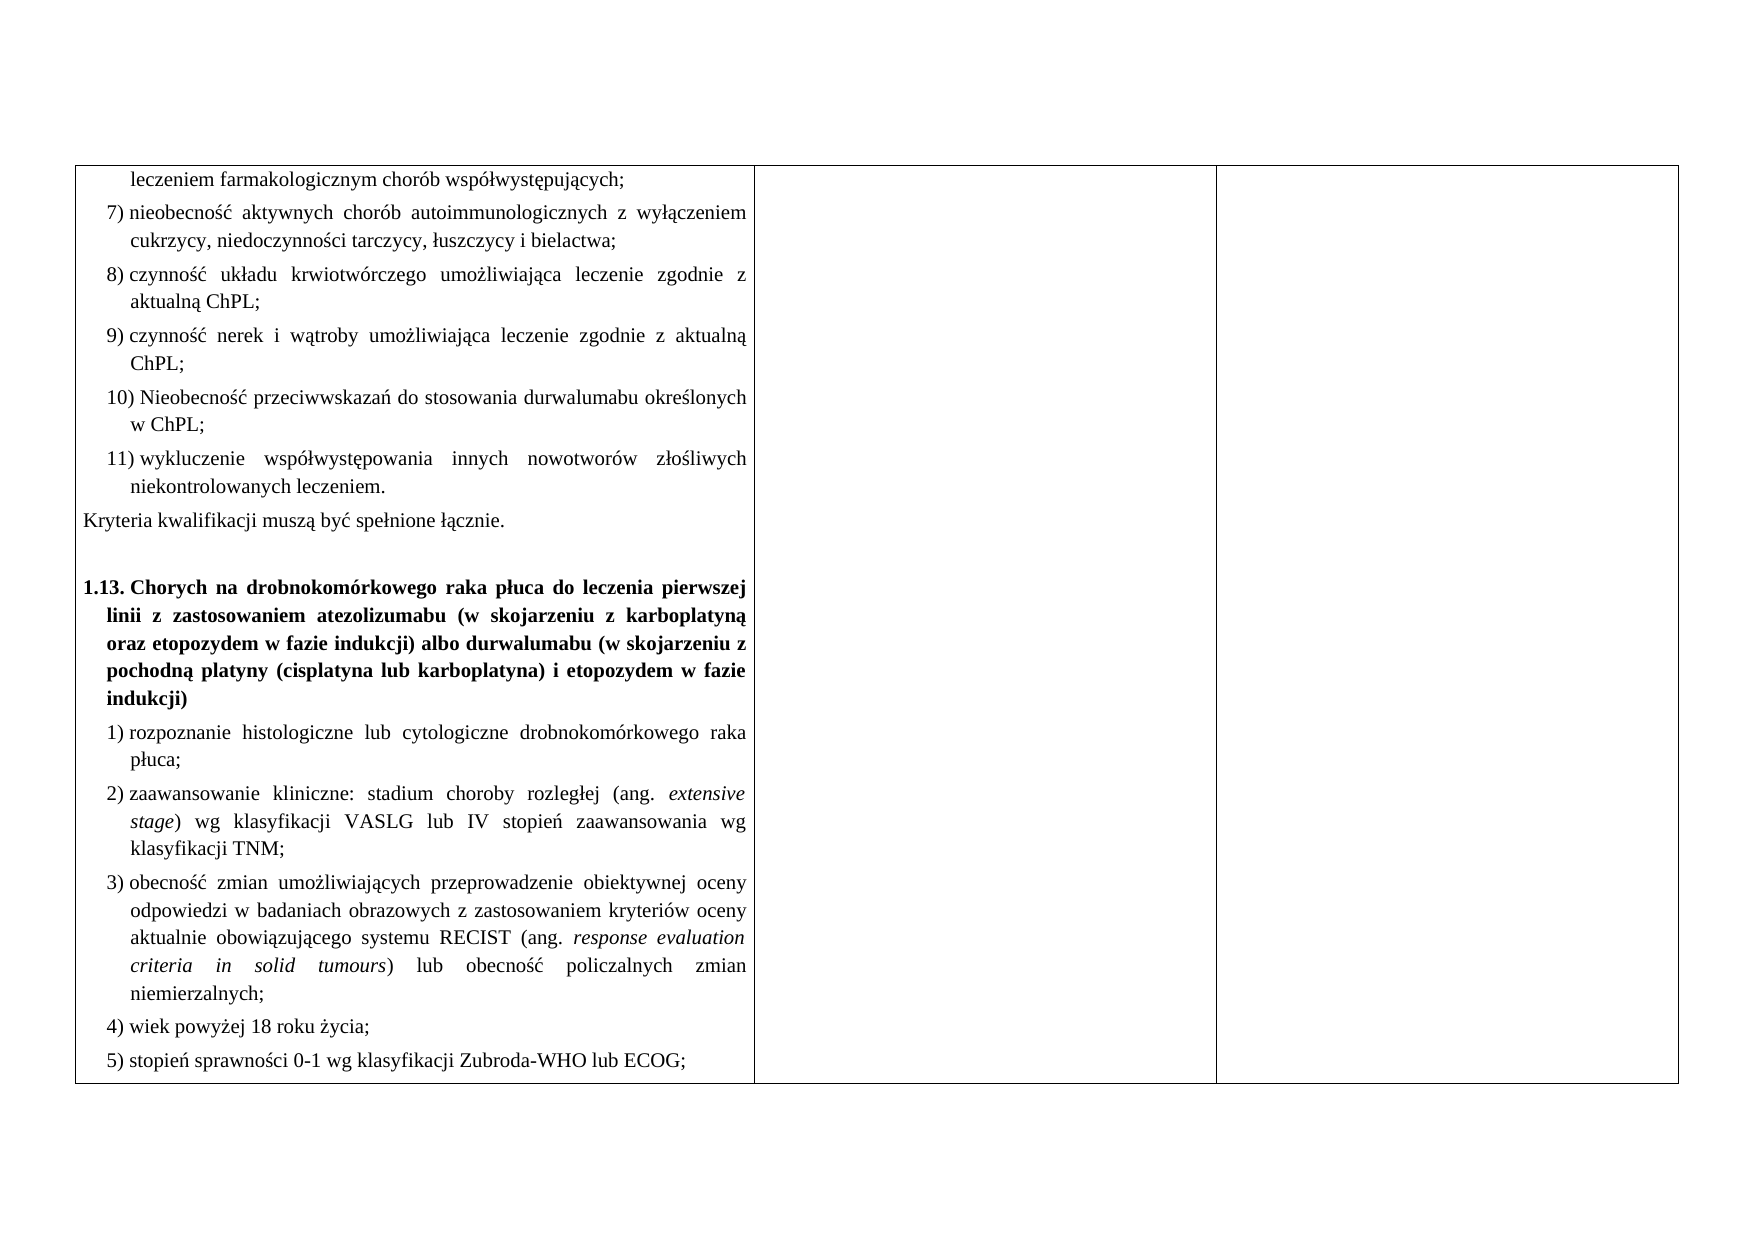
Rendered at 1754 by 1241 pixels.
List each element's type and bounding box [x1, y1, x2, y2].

table_cell [755, 166, 1216, 1083]
table_cell [1217, 166, 1678, 1083]
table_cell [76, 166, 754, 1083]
